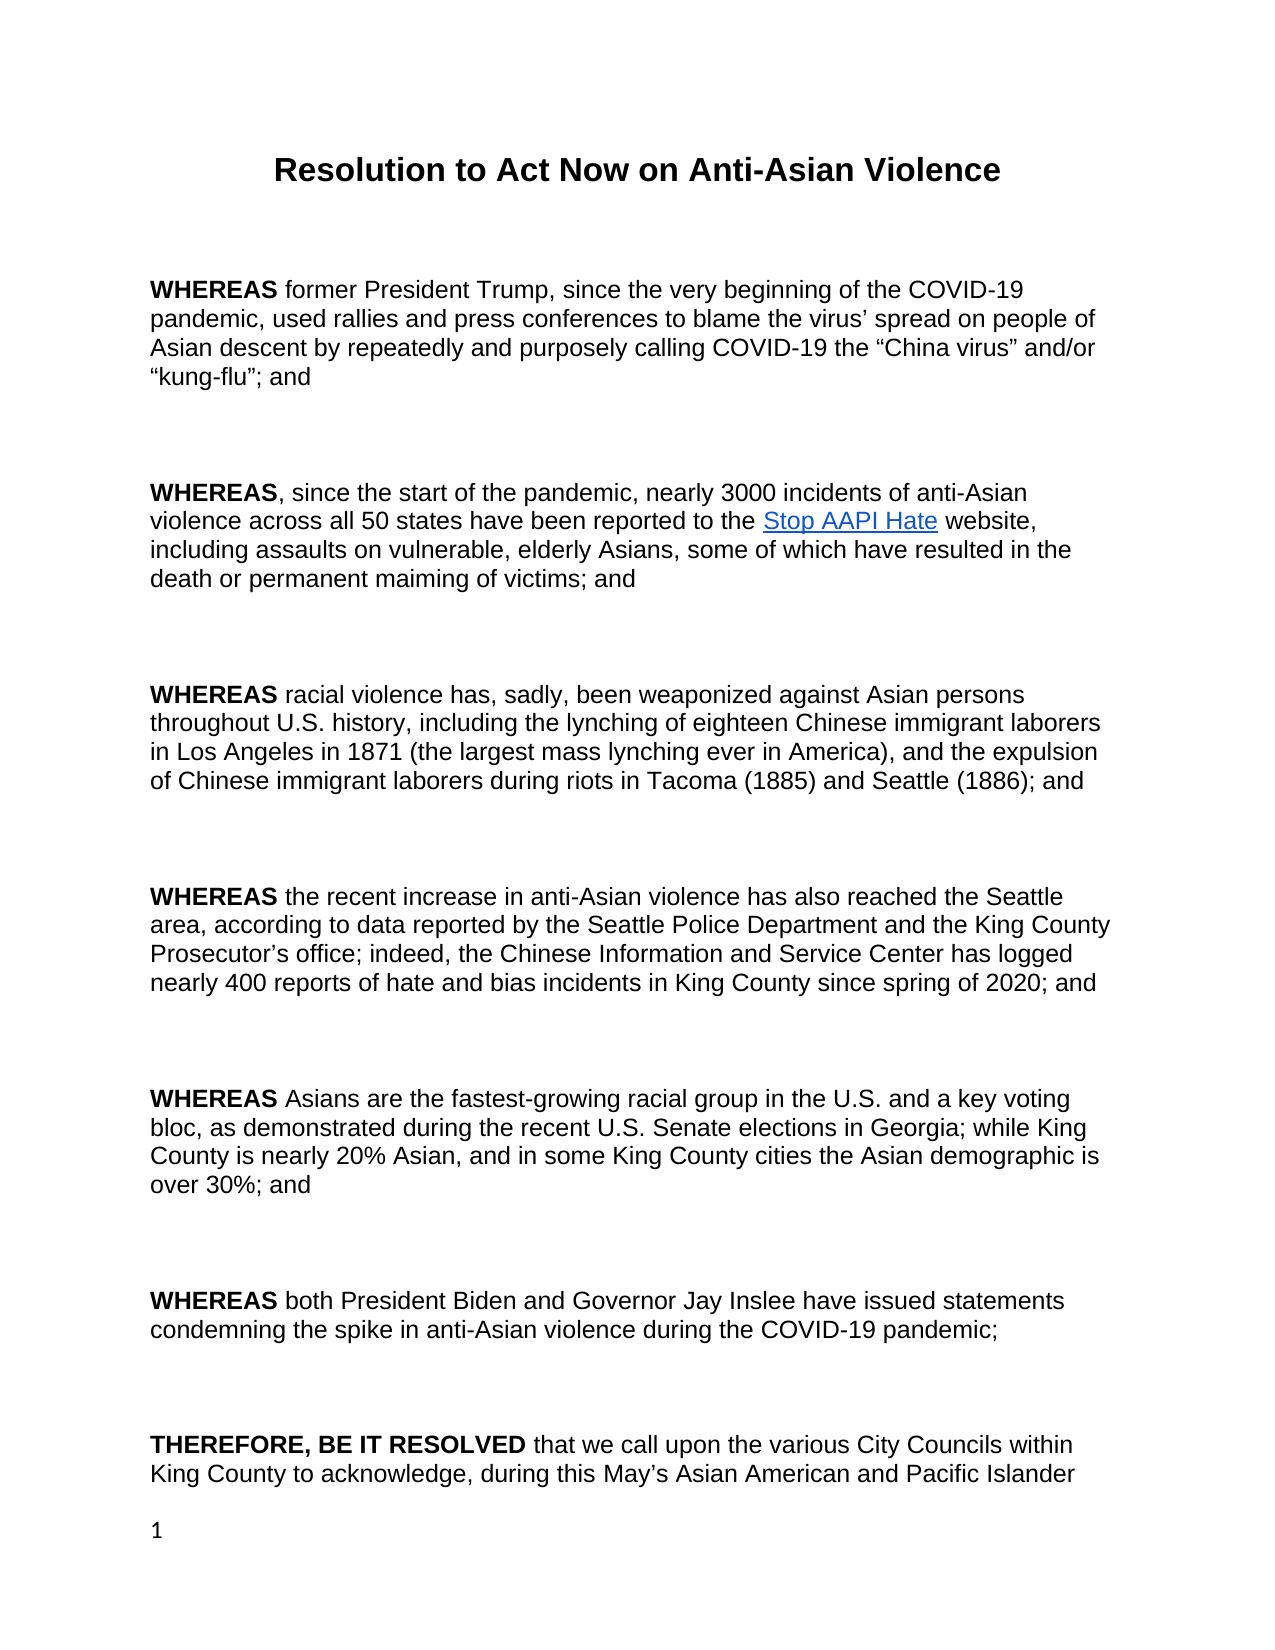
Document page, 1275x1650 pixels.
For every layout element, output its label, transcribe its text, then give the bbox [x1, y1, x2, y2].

text WHEREAS the recent increase in anti-Asian violence has also reached the Seattle area, according to data reported by the Seattle Police Department and the King County Prosecutor’s office; indeed, the Chinese Information and Service Center has logged nearly 400 reports of hate and bias incidents in King County since spring of 2020; and [150, 882, 1125, 997]
text WHEREAS both President Biden and Governor Jay Inslee have issued statements condemning the spike in anti-Asian violence during the COVID-19 pandemic; [150, 1286, 1125, 1343]
text WHEREAS former President Trump, since the very beginning of the COVID-19 pandemic, used rallies and press conferences to blame the virus’ spread on people of Asian descent by repeatedly and purposely calling COVID-19 the “China virus” and/or “kung-flu”; and [150, 276, 1125, 391]
text WHEREAS Asians are the fastest-growing racial group in the U.S. and a key voting bloc, as demonstrated during the recent U.S. Senate elections in Georgia; while King County is nearly 20% Asian, and in some King County cities the Asian demographic is over 30%; and [150, 1084, 1125, 1199]
text WHEREAS, since the start of the pandemic, nearly 3000 incidents of anti-Asian violence across all 50 states have been reported to the Stop AAPI Hate website, including assaults on vulnerable, elderly Asians, some of which have resulted in the death or permanent maiming of victims; and [150, 478, 1125, 593]
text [150, 1431, 1125, 1488]
text WHEREAS racial violence has, sadly, been weaponized against Asian persons throughout U.S. history, including the lynching of eighteen Chinese immigrant laborers in Los Angeles in 1871 (the largest mass lynching ever in America), and the expulsion of Chinese immigrant laborers during riots in Tacoma (1885) and Seattle (1886); and [150, 680, 1125, 795]
text Resolution to Act Now on Anti-Asian Violence [150, 150, 1125, 188]
